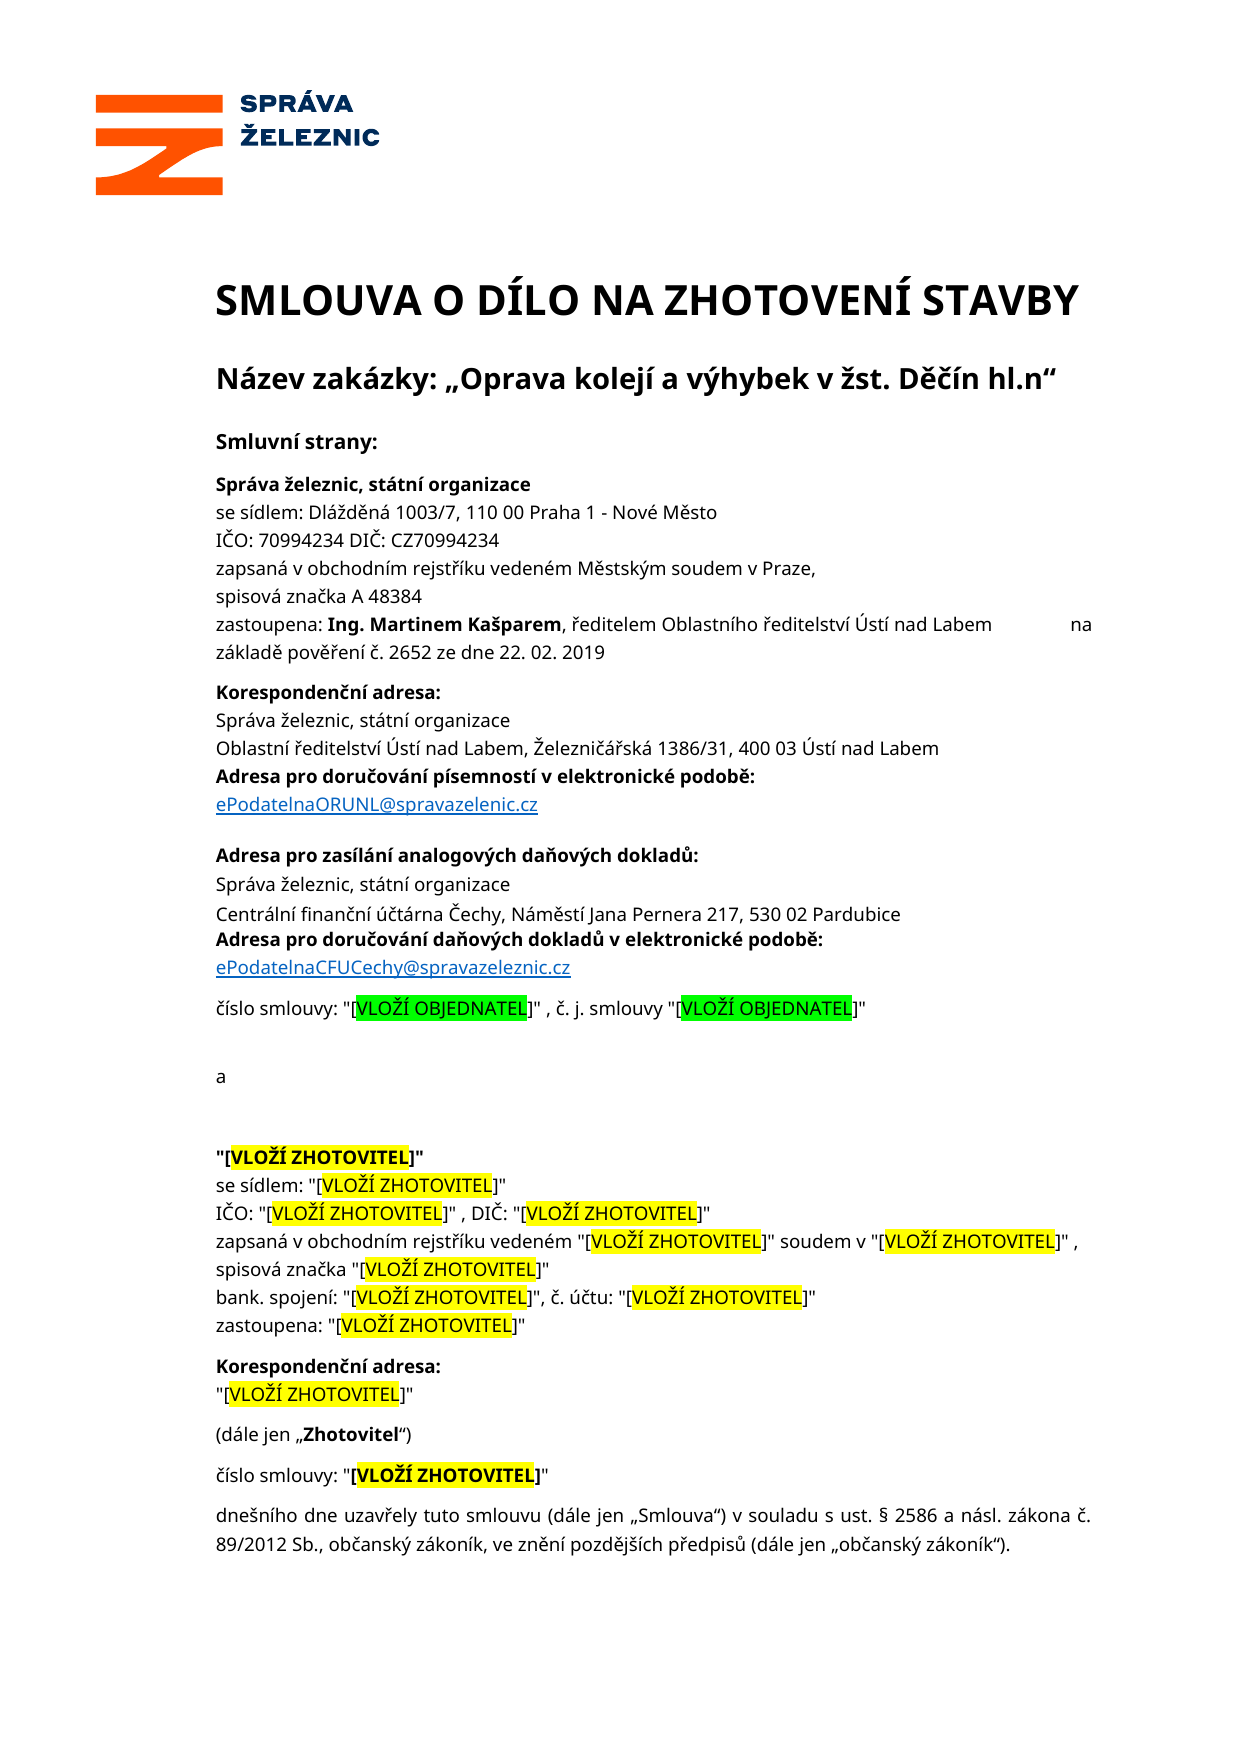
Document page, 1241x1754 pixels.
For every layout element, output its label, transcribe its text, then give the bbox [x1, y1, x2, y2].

text zastoupena: "[VLOŽÍ ZHOTOVITEL]" [512, 1313, 1093, 1338]
text spisová značka A 48384 [216, 583, 1093, 608]
text zastoupena: "[VLOŽÍ ZHOTOVITEL]" [216, 1313, 341, 1338]
text spisová značka "[VLOŽÍ ZHOTOVITEL]" [216, 1257, 365, 1282]
text číslo smlouvy: "[VLOŽÍ ZHOTOVITEL]" [216, 1462, 357, 1488]
text IČO: "[VLOŽÍ ZHOTOVITEL]" , DIČ: "[VLOŽÍ ZHOTOVITEL]" [697, 1201, 1093, 1226]
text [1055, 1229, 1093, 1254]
text Název zakázky: „Oprava kolejí a výhybek v žst. Děčín hl.n“ [216, 358, 1093, 398]
text "[VLOŽÍ ZHOTOVITEL]" [216, 1144, 1093, 1170]
text Adresa pro doručování písemností v elektronické podobě: [216, 764, 1093, 789]
text Centrální finanční účtárna Čechy, Náměstí Jana Pernera 217, 530 02 Pardubice [216, 901, 1093, 926]
text číslo smlouvy: "[VLOŽÍ ZHOTOVITEL]" [534, 1462, 1093, 1488]
text se sídlem: Dlážděná 1003/7, 110 00 Praha 1 - Nové Město [216, 499, 1093, 524]
text a [216, 1063, 1093, 1089]
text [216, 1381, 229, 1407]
text se sídlem: "[VLOŽÍ ZHOTOVITEL]" [492, 1173, 1093, 1198]
text zapsaná v obchodním rejstříku vedeném Městským soudem v Praze, [216, 555, 1093, 581]
text spisová značka "[VLOŽÍ ZHOTOVITEL]" [536, 1257, 1093, 1282]
text "[VLOŽÍ ZHOTOVITEL]" [399, 1381, 1093, 1407]
text ePodatelnaCFUCechy@spravazeleznic.cz [216, 954, 1093, 980]
text zapsaná v obchodním rejstříku vedeném "[VLOŽÍ ZHOTOVITEL]" soudem v "[VLOŽÍ ZHOTOVITEL]" , [216, 1229, 591, 1254]
text Smluvní strany: [216, 427, 1093, 456]
text zastoupena: Ing. Martinem Kašparem, ředitelem Oblastního ředitelství Ústí nad Labem na základě pověření č. 2652 ze dne 22. 02. 2019 [216, 611, 1093, 664]
text (dále jen „Zhotovitel“) [216, 1422, 1093, 1447]
text Korespondenční adresa: [216, 1353, 1093, 1379]
text bank. spojení: "[VLOŽÍ ZHOTOVITEL]", č. účtu: "[VLOŽÍ ZHOTOVITEL]" [802, 1285, 1093, 1310]
text Adresa pro doručování daňových dokladů v elektronické podobě: [216, 926, 1093, 952]
text Správa železnic, státní organizace [216, 471, 1093, 496]
text IČO: 70994234 DIČ: CZ70994234 [216, 527, 1093, 552]
text Adresa pro zasílání analogových daňových dokladů: [216, 842, 1093, 868]
text Korespondenční adresa: [216, 679, 1093, 705]
text dnešního dne uzavřely tuto smlouvu (dále jen „Smlouva“) v souladu s ust. § 2586 a násl. zákona č. 89/2012 Sb., občanský zákoník, ve znění pozdějších předpisů (dále jen „občanský zákoník“). [216, 1503, 1093, 1556]
text Správa železnic, státní organizace [216, 872, 1093, 897]
text ePodatelnaORUNL@spravazelenic.cz [216, 792, 1093, 817]
text číslo smlouvy: "[VLOŽÍ OBJEDNATEL]" , č. j. smlouvy "[VLOŽÍ OBJEDNATEL]" [852, 995, 1093, 1021]
text se sídlem: "[VLOŽÍ ZHOTOVITEL]" [216, 1173, 322, 1198]
text Správa železnic, státní organizace [216, 708, 1093, 733]
text Oblastní ředitelství Ústí nad Labem, Železničářská 1386/31, 400 03 Ústí nad Labem [216, 736, 1093, 761]
text SMLOUVA O DÍLO NA ZHOTOVENÍ STAVBY [216, 271, 1093, 328]
